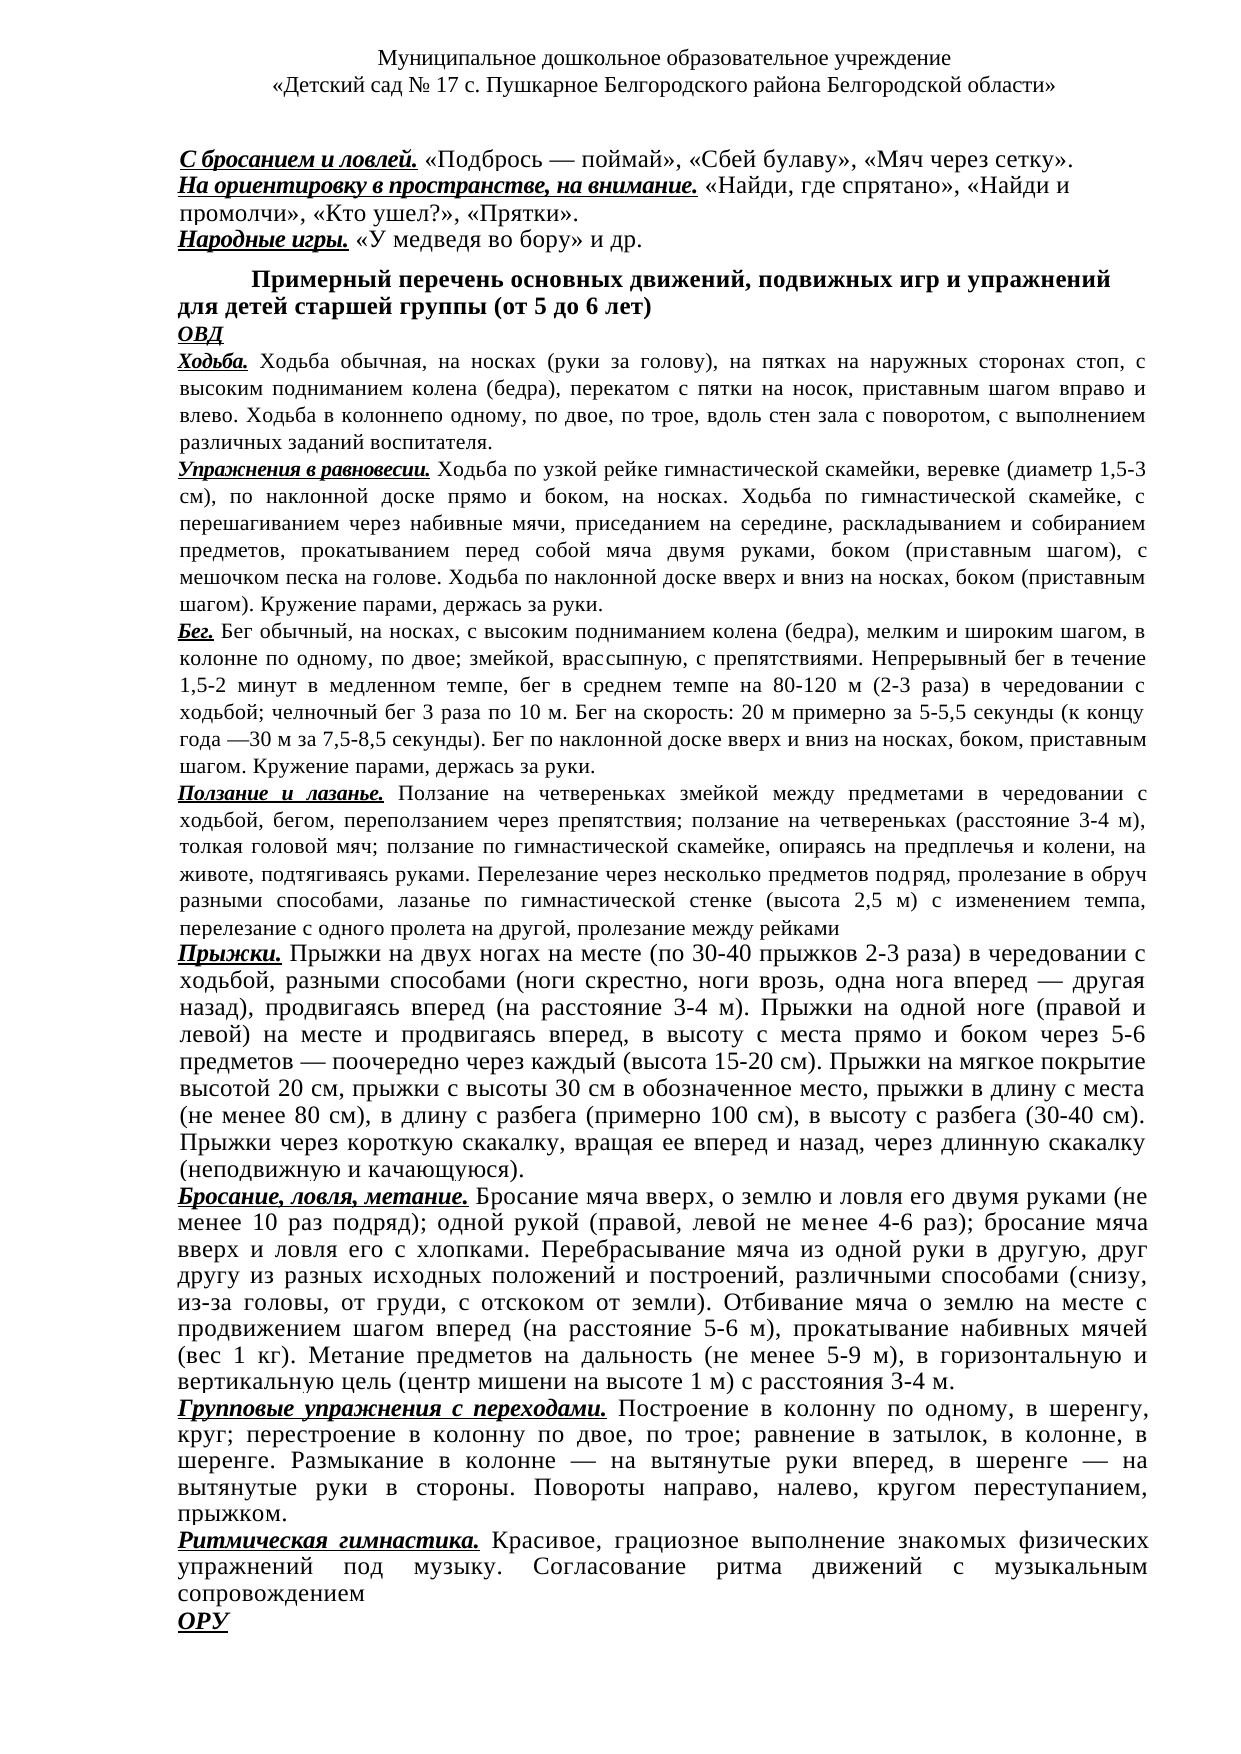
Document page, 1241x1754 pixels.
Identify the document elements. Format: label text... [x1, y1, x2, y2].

text Примерный перечень основных движений, подвижных игр и упражнений для детей старшей группы (от 5 до 6 лет) [177, 266, 1152, 320]
text Групповые упражнения с переходами. Построение в колонну по одному, в шеренгу, круг; перестроение в колонну по двое, по трое; равнение в затылок, в колонне, в шеренге. Размыкание в колонне — на вытянутые руки вперед, в шеренге — на вытянутые руки в стороны. Повороты направо, налево, кругом переступанием, прыжком. [177, 1395, 1149, 1527]
text На ориентировку в пространстве, на внимание. «Найди, где спрятано», «Найди и промолчи», «Кто ушел?», «Прятки». [177, 172, 1112, 226]
text ОРУ [177, 1606, 1152, 1635]
text ОВД [177, 320, 1152, 347]
text Бег. Бег обычный, на носках, с высоким подниманием колена (бедра), мелким и широким шагом, в колонне по одному, по двое; змейкой, врассыпную, с препятствиями. Непрерывный бег в течение 1,5-2 минут в медленном темпе, бег в среднем темпе на 80-120 м (2-3 раза) в чередовании с ходьбой; челночный бег 3 раза по 10 м. Бег на скорость: 20 м примерно за 5-5,5 секунды (к концу года —30 м за 7,5-8,5 секунды). Бег по наклонной доске вверх и вниз на носках, боком, приставным шагом. Кружение парами, держась за руки. [177, 617, 1147, 778]
text Ползание и лазанье. Ползание на четвереньках змейкой между предметами в чередовании с ходьбой, бегом, переползанием через препятствия; ползание на четвереньках (расстояние 3-4 м), толкая головой мяч; ползание по гимнастической скамейке, опираясь на предплечья и колени, на животе, подтягиваясь руками. Перелезание через несколько предметов подряд, пролезание в обруч разными способами, лазанье по гимнастической стенке (высота 2,5 м) с изменением темпа, перелезание с одного пролета на другой, пролезание между рейками [177, 778, 1147, 940]
text Ритмическая гимнастика. Красивое, грациозное выполнение знакомых физических упражнений под музыку. Согласование ритма движений с музыкальным сопровождением [177, 1527, 1149, 1606]
text Прыжки. Прыжки на двух ногах на месте (по 30-40 прыжков 2-3 раза) в чередовании с ходьбой, разными способами (ноги скрестно, ноги врозь, одна нога вперед — другая назад), продвигаясь вперед (на расстояние 3-4 м). Прыжки на одной ноге (правой и левой) на месте и продвигаясь вперед, в высоту с места прямо и боком через 5-6 предметов — поочередно через каждый (высота 15-20 см). Прыжки на мягкое покрытие высотой 20 см, прыжки с высоты 30 см в обозначенное место, прыжки в длину с места (не менее 80 см), в длину с разбега (примерно 100 см), в высоту с разбега (30-40 см). Прыжки через короткую скакалку, вращая ее вперед и назад, через длинную скакалку (неподвижную и качающуюся). [177, 940, 1147, 1183]
text Ходьба. Ходьба обычная, на носках (руки за голову), на пятках на наружных сторонах стоп, с высоким подниманием колена (бедра), перекатом с пятки на носок, приставным шагом вправо и влево. Ходьба в колоннепо одному, по двое, по трое, вдоль стен зала с поворотом, с выполнением различных заданий воспитателя. [177, 347, 1147, 455]
text Народные игры. «У медведя во бору» и др. [349, 226, 1152, 253]
text Бросание, ловля, метание. Бросание мяча вверх, о землю и ловля его двумя руками (не менее 10 раз подряд); одной рукой (правой, левой не менее 4-6 раз); бросание мяча вверх и ловля его с хлопками. Перебрасывание мяча из одной руки в другую, друг другу из разных исходных положений и построений, различными способами (снизу, из-за головы, от груди, с отскоком от земли). Отбивание мяча о землю на месте с продвижением шагом вперед (на расстояние 5-6 м), прокатывание набивных мячей (вес 1 кг). Метание предметов на дальность (не менее 5-9 м), в горизонтальную и вертикальную цель (центр мишени на высоте 1 м) с расстояния 3-4 м. [177, 1183, 1149, 1395]
text С бросанием и ловлей. «Подбрось — поймай», «Сбей булаву», «Мяч через сетку». [418, 145, 1147, 172]
text Упражнения в равновесии. Ходьба по узкой рейке гимнастической скамейки, веревке (диаметр 1,5-3 см), по наклонной доске прямо и боком, на носках. Ходьба по гимнастической скамейке, с перешагиванием через набивные мячи, приседанием на середине, раскладыванием и собиранием предметов, прокатыванием перед собой мяча двумя руками, боком (приставным шагом), с мешочком песка на голове. Ходьба по наклонной доске вверх и вниз на носках, боком (приставным шагом). Кружение парами, держась за руки. [177, 455, 1147, 617]
